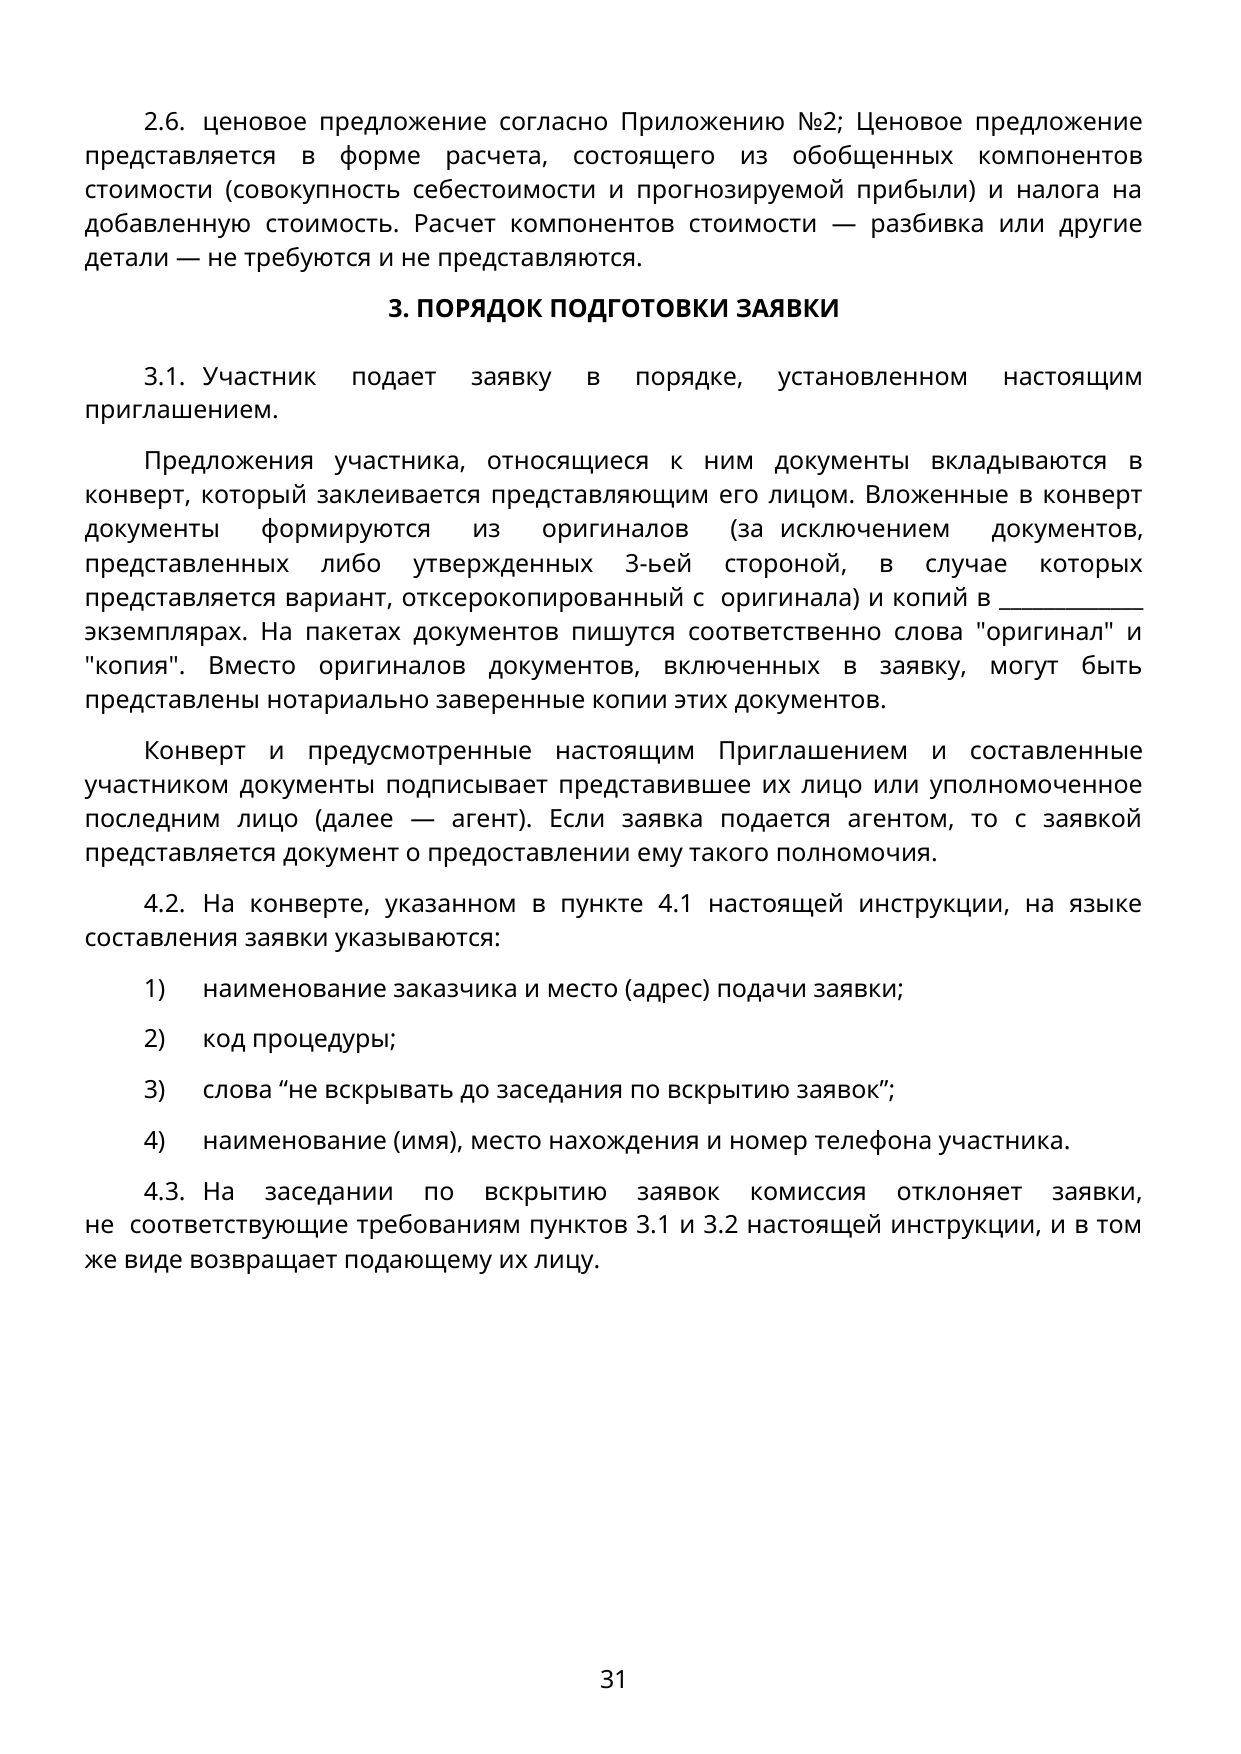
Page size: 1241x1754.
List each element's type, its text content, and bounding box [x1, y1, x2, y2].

text 3.1. Участник подает заявку в порядке, установленном настоящим приглашением. [84, 358, 1144, 426]
text Предложения участника, относящиеся к ним документы вкладываются в конверт, который заклеивается представляющим его лицом. Вложенные в конверт документы формируются из оригиналов (за исключением документов, представленных либо утвержденных 3-ьей стороной, в случае которых представляется вариант, отксерокопированный с оригинала) и копий в _____________ экземплярах. На пакетах документов пишутся соответственно слова "оригинал" и "копия". Вместо оригиналов документов, включенных в заявку, могут быть представлены нотариально заверенные копии этих документов. [84, 443, 1144, 716]
text 4) наименование (имя), место нахождения и номер телефона участника. [84, 1122, 1144, 1156]
text Конверт и предусмотренные настоящим Приглашением и составленные участником документы подписывает представившее их лицо или уполномоченное последним лицо (далее — агент). Если заявка подается агентом, то с заявкой представляется документ о предоставлении ему такого полномочия. [84, 732, 1144, 869]
text 3) слова “не вскрывать до заседания по вскрытию заявок”; [84, 1072, 1144, 1106]
text 1) наименование заказчика и место (адрес) подачи заявки; [84, 970, 1144, 1004]
text 2) код процедуры; [84, 1021, 1144, 1055]
text 2.6. ценовое предложение согласно Приложению №2; Ценовое предложение представляется в форме расчета, состоящего из обобщенных компонентов стоимости (совокупность себестоимости и прогнозируемой прибыли) и налога на добавленную стоимость. Расчет компонентов стоимости — разбивка или другие детали — не требуются и не представляются. [84, 103, 1144, 274]
text 4.3. На заседании по вскрытию заявок комиссия отклоняет заявки, не соответствующие требованиям пунктов 3.1 и 3.2 настоящей инструкции, и в том же виде возвращает подающему их лицу. [84, 1173, 1144, 1276]
text 3. ПОРЯДОК ПОДГОТОВКИ ЗАЯВКИ [84, 290, 1144, 324]
text 4.2. На конверте, указанном в пункте 4.1 настоящей инструкции, на языке составления заявки указываются: [84, 885, 1144, 953]
